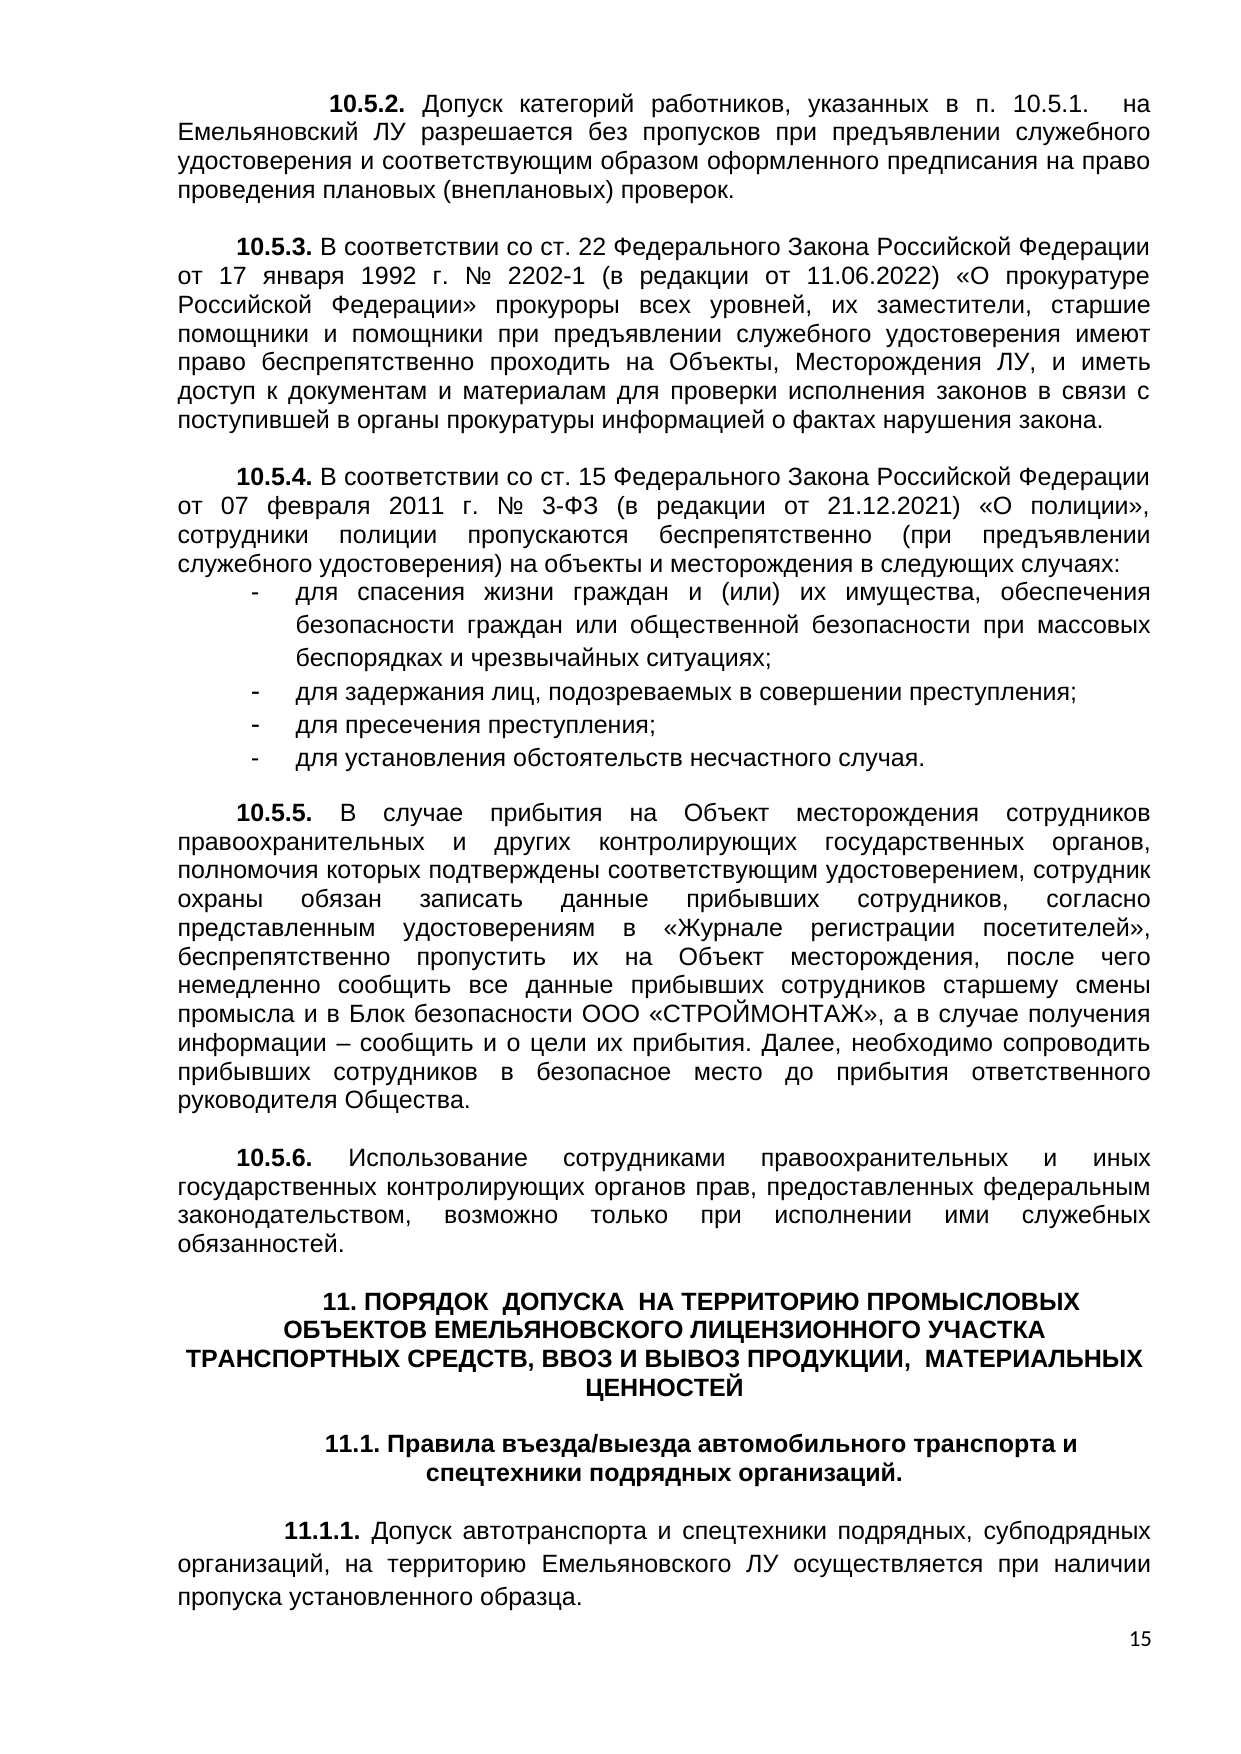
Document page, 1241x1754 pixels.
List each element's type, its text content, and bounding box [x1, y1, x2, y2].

text 11.1.1. Допуск автотранспорта и спецтехники подрядных, субподрядных организаций, на территорию Емельяновского ЛУ осуществляется при наличии пропуска установленного образца. [177, 1516, 1152, 1611]
text 11. ПОРЯДОК ДОПУСКА НА ТЕРРИТОРИЮ ПРОМЫСЛОВЫХ ОБЪЕКТОВ ЕМЕЛЬЯНОВСКОГО ЛИЦЕНЗИОННОГО УЧАСТКА ТРАНСПОРТНЫХ СРЕДСТВ, ВВОЗ И ВЫВОЗ ПРОДУКЦИИ, МАТЕРИАЛЬНЫХ ЦЕННОСТЕЙ [177, 1286, 1152, 1401]
text 10.5.3. В соответствии со ст. 22 Федерального Закона Российской Федерации от 17 января 1992 г. № 2202-1 (в редакции от 11.06.2022) «О прокуратуре Российской Федерации» прокуроры всех уровней, их заместители, старшие помощники и помощники при предъявлении служебного удостоверения имеют право беспрепятственно проходить на Объекты, Месторождения ЛУ, и иметь доступ к документам и материалам для проверки исполнения законов в связи с поступившей в органы прокуратуры информацией о фактах нарушения закона. [177, 232, 1152, 434]
list для пресечения преступления; [251, 709, 1152, 738]
text 10.5.6. Использование сотрудниками правоохранительных и иных государственных контролирующих органов прав, предоставленных федеральным законодательством, возможно только при исполнении ими служебных обязанностей. [177, 1143, 1152, 1258]
list для спасения жизни граждан и (или) их имущества, обеспечения безопасности граждан или общественной безопасности при массовых беспорядках и чрезвычайных ситуациях; [251, 577, 1152, 672]
text 10.5.4. В соответствии со ст. 15 Федерального Закона Российской Федерации от 07 февраля 2011 г. № 3-ФЗ (в редакции от 21.12.2021) «О полиции», сотрудники полиции пропускаются беспрепятственно (при предъявлении служебного удостоверения) на объекты и месторождения в следующих случаях: [177, 462, 1152, 577]
list для установления обстоятельств несчастного случая. [251, 743, 1152, 771]
text 10.5.5. В случае прибытия на Объект месторождения сотрудников правоохранительных и других контролирующих государственных органов, полномочия которых подтверждены соответствующим удостоверением, сотрудник охраны обязан записать данные прибывших сотрудников, согласно представленным удостоверениям в «Журнале регистрации посетителей», беспрепятственно пропустить их на Объект месторождения, после чего немедленно сообщить все данные прибывших сотрудников старшему смены промысла и в Блок безопасности ООО «СТРОЙМОНТАЖ», а в случае получения информации – сообщить и о цели их прибытия. Далее, необходимо сопроводить прибывших сотрудников в безопасное место до прибытия ответственного руководителя Общества. [177, 798, 1152, 1114]
text 10.5.2. Допуск категорий работников, указанных в п. 10.5.1. на Емельяновский ЛУ разрешается без пропусков при предъявлении служебного удостоверения и соответствующим образом оформленного предписания на право проведения плановых (внеплановых) проверок. [177, 89, 1152, 204]
text 11.1. Правила въезда/выезда автомобильного транспорта и спецтехники подрядных организаций. [177, 1429, 1152, 1487]
list для задержания лиц, подозреваемых в совершении преступления; [251, 676, 1152, 705]
